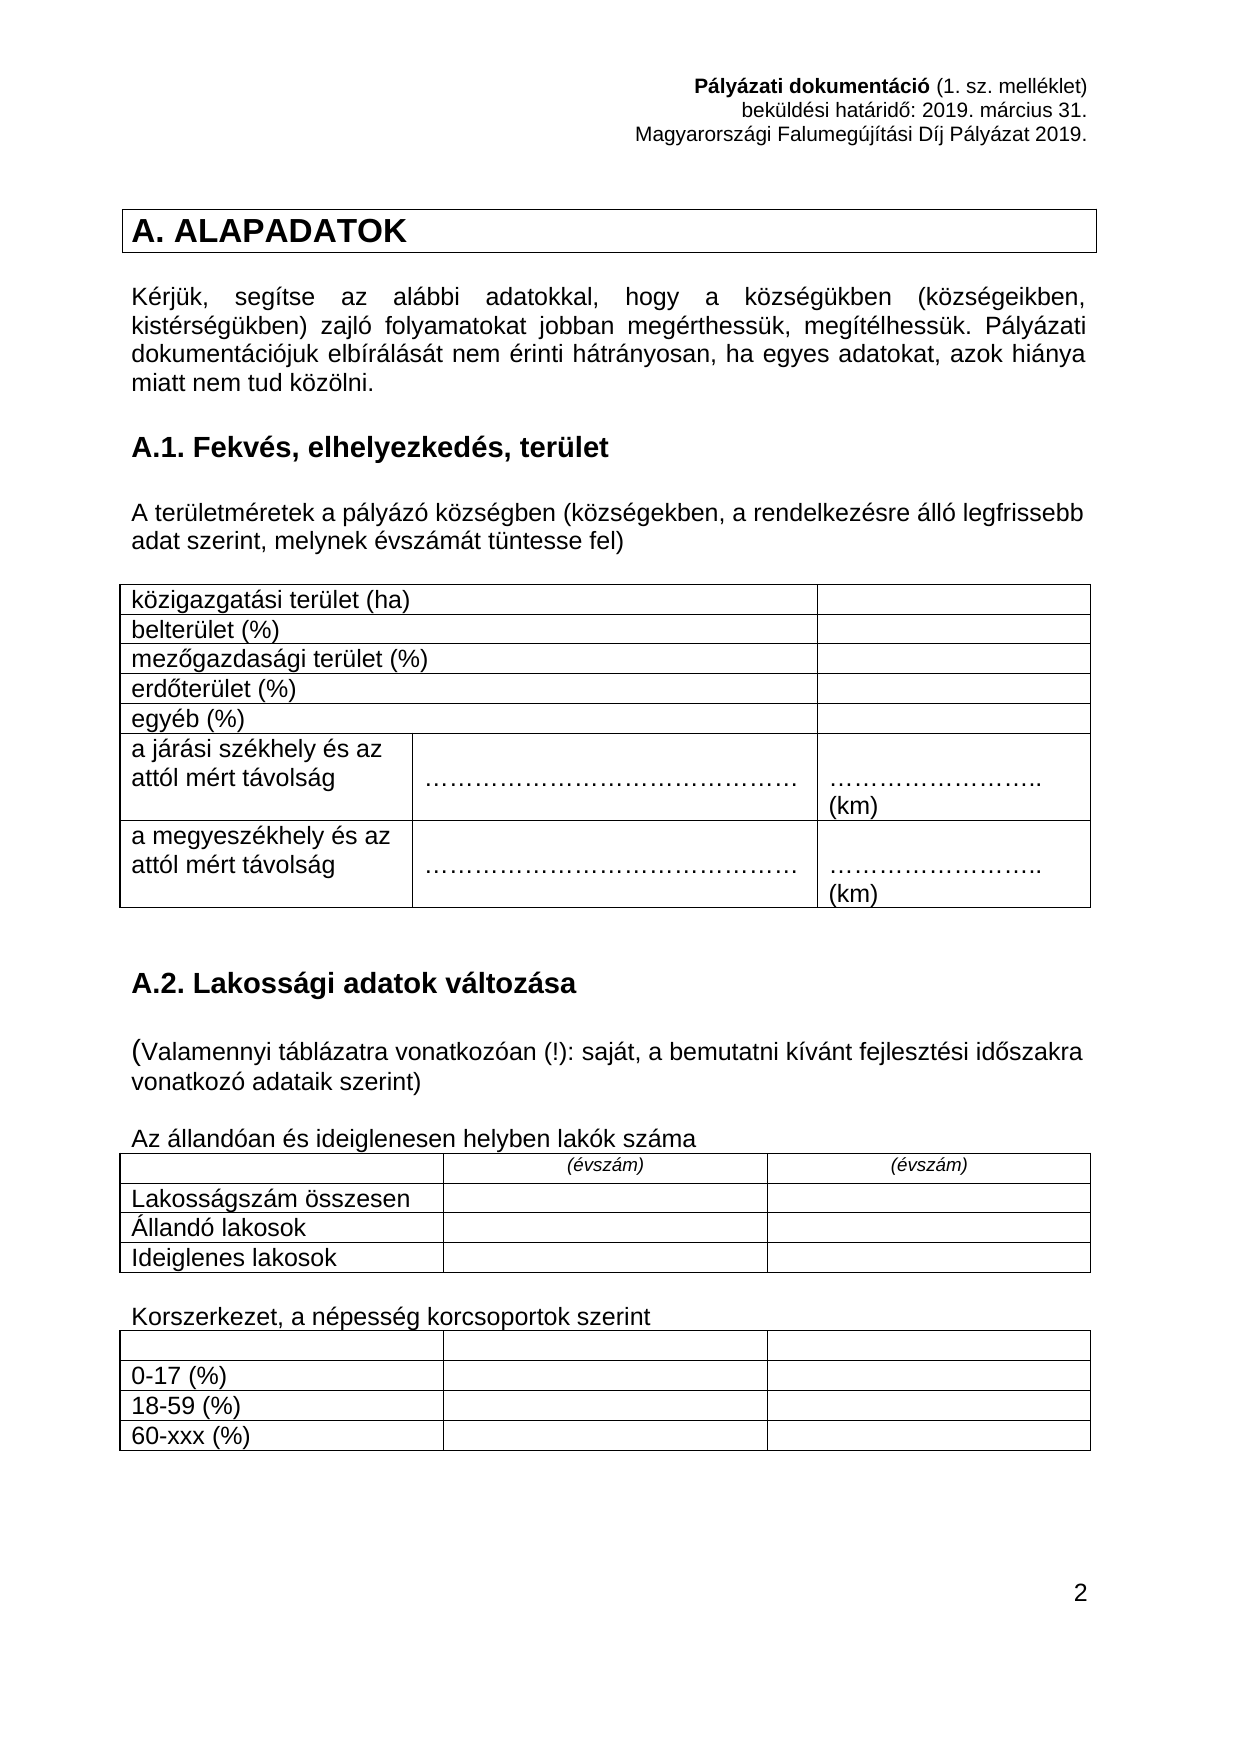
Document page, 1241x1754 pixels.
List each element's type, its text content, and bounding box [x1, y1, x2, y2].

table_cell 0-17 (%) [121, 1361, 443, 1390]
table_cell [444, 1243, 767, 1272]
table_cell erdőterület (%) [121, 674, 817, 703]
table_cell ……………………………………… [413, 734, 817, 820]
text A területméretek a pályázó községben (községekben, a rendelkezésre álló legfrissebb adat szerint, melynek évszámát tüntesse fel) [131, 497, 1087, 555]
table_header [818, 585, 1090, 613]
table_header közigazgatási terület (ha) [121, 585, 817, 613]
table_header [444, 1331, 767, 1360]
table_cell [768, 1361, 1090, 1390]
text Kérjük, segítse az alábbi adatokkal, hogy a községükben (községeikben, kistérségükben) zajló folyamatokat jobban megérthessük, megítélhessük. Pályázati dokumentációjuk elbírálását nem érinti hátrányosan, ha egyes adatokat, azok hiánya miatt nem tud közölni. [131, 282, 1087, 397]
table_cell [444, 1421, 767, 1449]
table_cell a megyeszékhely és az attól mért távolság [121, 821, 412, 907]
table_cell Állandó lakosok [121, 1213, 443, 1242]
text A. Alapadatok [123, 210, 1096, 252]
table_header (évszám) [444, 1154, 767, 1182]
table_header (évszám) [768, 1154, 1090, 1182]
table_cell mezőgazdasági terület (%) [121, 644, 817, 673]
table_cell …………………….. (km) [818, 821, 1090, 907]
table_cell belterület (%) [121, 615, 817, 643]
text Az állandóan és ideiglenesen helyben lakók száma [131, 1124, 1087, 1153]
text A.2. Lakossági adatok változása [131, 966, 1087, 999]
table_cell 60-xxx (%) [121, 1421, 443, 1449]
text A.1. Fekvés, elhelyezkedés, terület [131, 430, 1087, 464]
table_header [121, 1331, 443, 1360]
table_cell [818, 674, 1090, 703]
table_cell Ideiglenes lakosok [121, 1243, 443, 1272]
table_header [121, 1154, 443, 1182]
table_cell [818, 704, 1090, 733]
table_cell [818, 615, 1090, 643]
table_cell [768, 1184, 1090, 1212]
table_cell [444, 1213, 767, 1242]
table_header [768, 1331, 1090, 1360]
table_cell 18-59 (%) [121, 1391, 443, 1420]
table_cell Lakosságszám összesen [121, 1184, 443, 1212]
table_cell [768, 1213, 1090, 1242]
table_cell [444, 1361, 767, 1390]
table_cell [768, 1243, 1090, 1272]
table_cell …………………….. (km) [818, 734, 1090, 820]
table_cell egyéb (%) [121, 704, 817, 733]
table_cell [444, 1391, 767, 1420]
table_cell a járási székhely és az attól mért távolság [121, 734, 412, 820]
table_cell [768, 1421, 1090, 1449]
table_cell [768, 1391, 1090, 1420]
table_cell [444, 1184, 767, 1212]
table_cell ……………………………………… [413, 821, 817, 907]
text Korszerkezet, a népesség korcsoportok szerint [131, 1302, 1087, 1330]
text (Valamennyi táblázatra vonatkozóan (!): saját, a bemutatni kívánt fejlesztési időszakra vonatkozó adataik szerint) [131, 1033, 1087, 1095]
table_cell [818, 644, 1090, 673]
